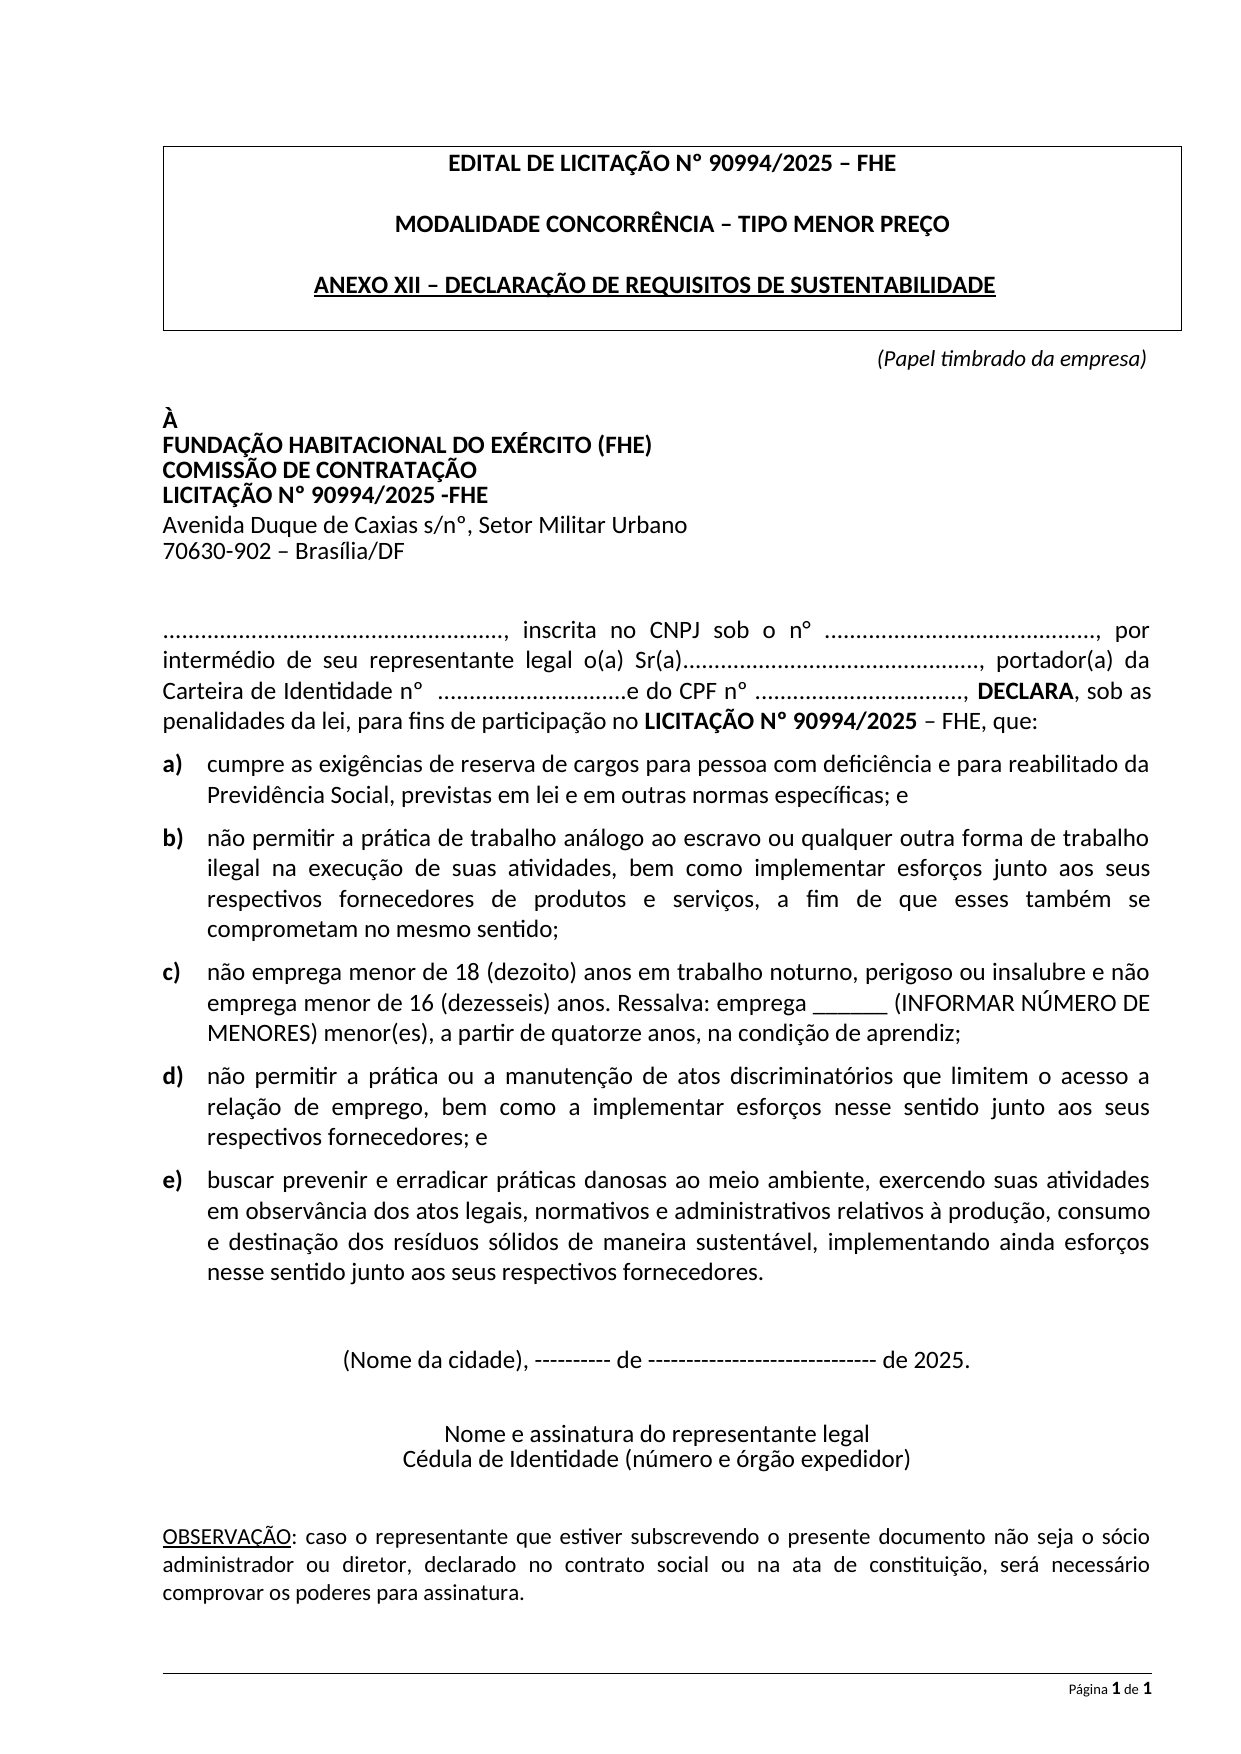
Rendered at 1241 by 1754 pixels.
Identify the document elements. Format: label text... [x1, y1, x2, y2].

text ......................................................, inscrita no CNPJ sob o n° ..........................................., por intermédio de seu representante legal o(a) Sr(a)..............................................., portador(a) da Carteira de Identidade nº ..............................e do CPF nº ................................., DECLARA, sob as penalidades da lei, para fins de participação no LICITAÇÃO Nº 90994/2025 – FHE, que: [162, 614, 1152, 736]
text Cédula de Identidade (número e órgão expedidor) [162, 1448, 1152, 1473]
text Avenida Duque de Caxias s/nº, Setor Militar Urbano [162, 508, 1152, 539]
text COMISSÃO DE CONTRATAÇÃO [162, 458, 1152, 483]
list não permitir a prática de trabalho análogo ao escravo ou qualquer outra forma de trabalho ilegal na execução de suas atividades, bem como implementar esforços junto aos seus respectivos fornecedores de produtos e serviços, a fim de que esses também se comprometam no mesmo sentido; [162, 822, 1152, 944]
text 70630-902 – Brasília/DF [162, 539, 1152, 564]
text OBSERVAÇÃO: caso o representante que estiver subscrevendo o presente documento não seja o sócio administrador ou diretor, declarado no contrato social ou na ata de constituição, será necessário comprovar os poderes para assinatura. [162, 1522, 1152, 1606]
table_cell ANEXO XII – DECLARAÇÃO DE REQUISITOS DE SUSTENTABILIDADE [164, 239, 1181, 330]
list cumpre as exigências de reserva de cargos para pessoa com deficiência e para reabilitado da Previdência Social, previstas em lei e em outras normas específicas; e [162, 748, 1152, 809]
list não emprega menor de 18 (dezoito) anos em trabalho noturno, perigoso ou insalubre e não emprega menor de 16 (dezesseis) anos. Ressalva: emprega ______ (INFORMAR NÚMERO DE MENORES) menor(es), a partir de quatorze anos, na condição de aprendiz; [162, 956, 1152, 1048]
text FUNDAÇÃO HABITACIONAL DO EXÉRCITO (FHE) [162, 434, 1152, 458]
text LICITAÇÃO Nº 90994/2025 -FHE [162, 483, 1152, 508]
text (Papel timbrado da empresa) [162, 344, 1152, 372]
text Nome e assinatura do representante legal [162, 1423, 1152, 1448]
list buscar prevenir e erradicar práticas danosas ao meio ambiente, exercendo suas atividades em observância dos atos legais, normativos e administrativos relativos à produção, consumo e destinação dos resíduos sólidos de maneira sustentável, implementando ainda esforços nesse sentido junto aos seus respectivos fornecedores. [162, 1164, 1152, 1287]
text À [162, 409, 1152, 434]
table_header EDITAL DE LICITAÇÃO Nº 90994/2025 – FHE MODALIDADE CONCORRÊNCIA – TIPO MENOR PREÇO [164, 147, 1181, 238]
list não permitir a prática ou a manutenção de atos discriminatórios que limitem o acesso a relação de emprego, bem como a implementar esforços nesse sentido junto aos seus respectivos fornecedores; e [162, 1061, 1152, 1152]
text (Nome da cidade), ---------- de ------------------------------ de 2025. [162, 1349, 1152, 1373]
